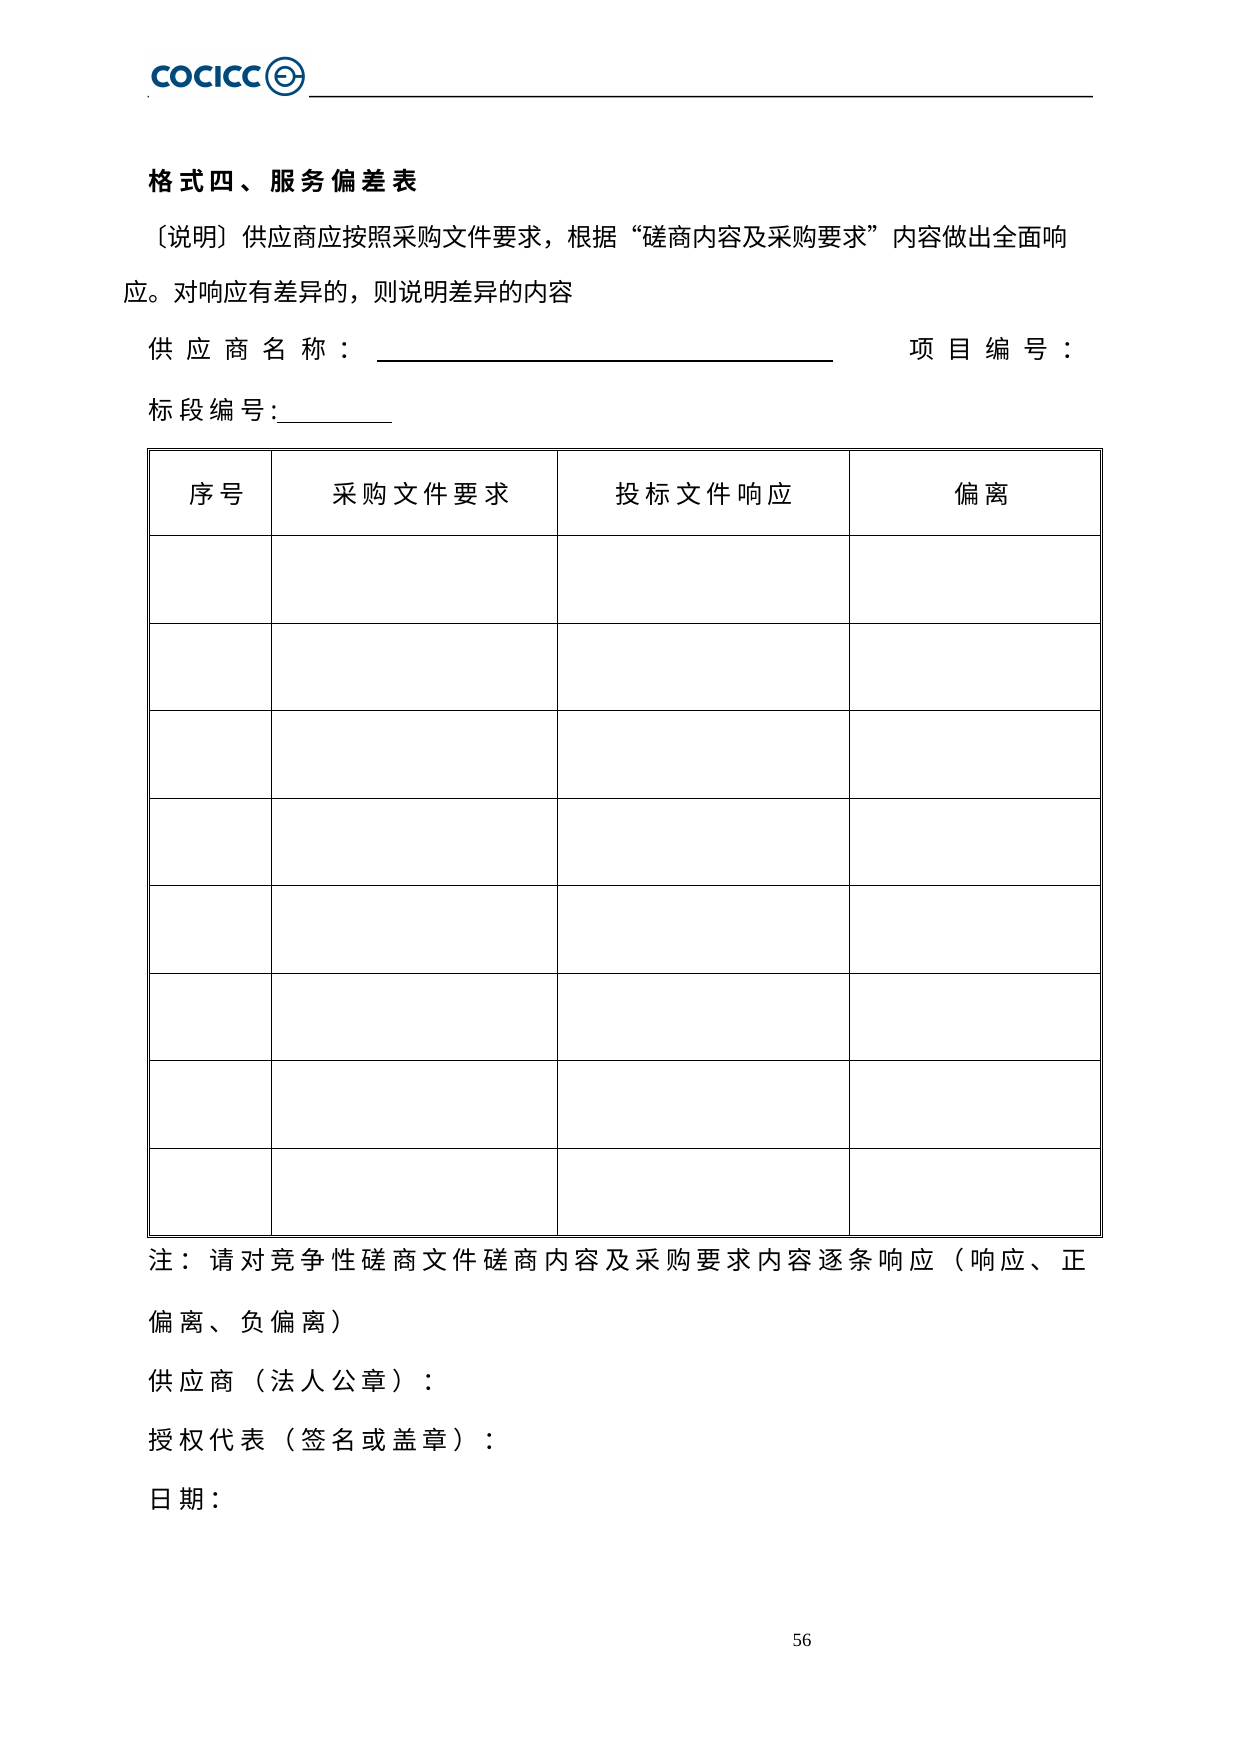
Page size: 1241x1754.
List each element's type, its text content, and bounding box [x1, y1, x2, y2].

text 〔说明〕供应商应按照采购文件要求，根据“磋商内容及采购要求”内容做出全面响应。对响应有差异的，则说明差异的内容 [123, 218, 1092, 308]
table_cell [558, 886, 849, 972]
table_cell [850, 974, 1100, 1060]
table_cell [150, 1061, 271, 1147]
table_cell [272, 799, 557, 885]
table_cell [558, 1061, 849, 1147]
table_header 偏离 [850, 451, 1100, 535]
table_cell [558, 624, 849, 710]
table_cell [272, 711, 557, 797]
table_cell [272, 536, 557, 622]
text 格式四、服务偏差表 [149, 159, 1092, 200]
table_header 投标文件响应 [558, 451, 849, 535]
table_cell [850, 624, 1100, 710]
table_cell [558, 1149, 849, 1235]
table_cell [272, 1061, 557, 1147]
table_cell [850, 711, 1100, 797]
table_cell [150, 1149, 271, 1235]
table_header 序号 [150, 451, 271, 535]
table_cell [272, 886, 557, 972]
table_cell [850, 886, 1100, 972]
table_cell [558, 536, 849, 622]
table_cell [850, 799, 1100, 885]
table_cell [150, 711, 271, 797]
table_cell [150, 624, 271, 710]
table_cell [150, 974, 271, 1060]
table_header 采购文件要求 [272, 451, 557, 535]
table_cell [558, 711, 849, 797]
text 日期：格式五、商务要求条款响应 [149, 1477, 1092, 1518]
text 授权代表（签名或盖章）： [149, 1418, 1092, 1459]
table_cell [272, 974, 557, 1060]
table_cell [850, 536, 1100, 622]
table_cell [150, 799, 271, 885]
table_cell [272, 624, 557, 710]
text 注：请对竞争性磋商文件磋商内容及采购要求内容逐条响应（响应、正偏离、负偏离） [149, 1238, 1092, 1341]
picture [148, 50, 309, 102]
table_cell [850, 1061, 1100, 1147]
table_cell [850, 1149, 1100, 1235]
text 供应商（法人公章）： [149, 1359, 1092, 1400]
text 供应商名称： 项目编号： 标段编号: [149, 327, 1092, 429]
table_cell [150, 536, 271, 622]
table_cell [150, 886, 271, 972]
table_cell [558, 799, 849, 885]
table_cell [558, 974, 849, 1060]
table_cell [272, 1149, 557, 1235]
